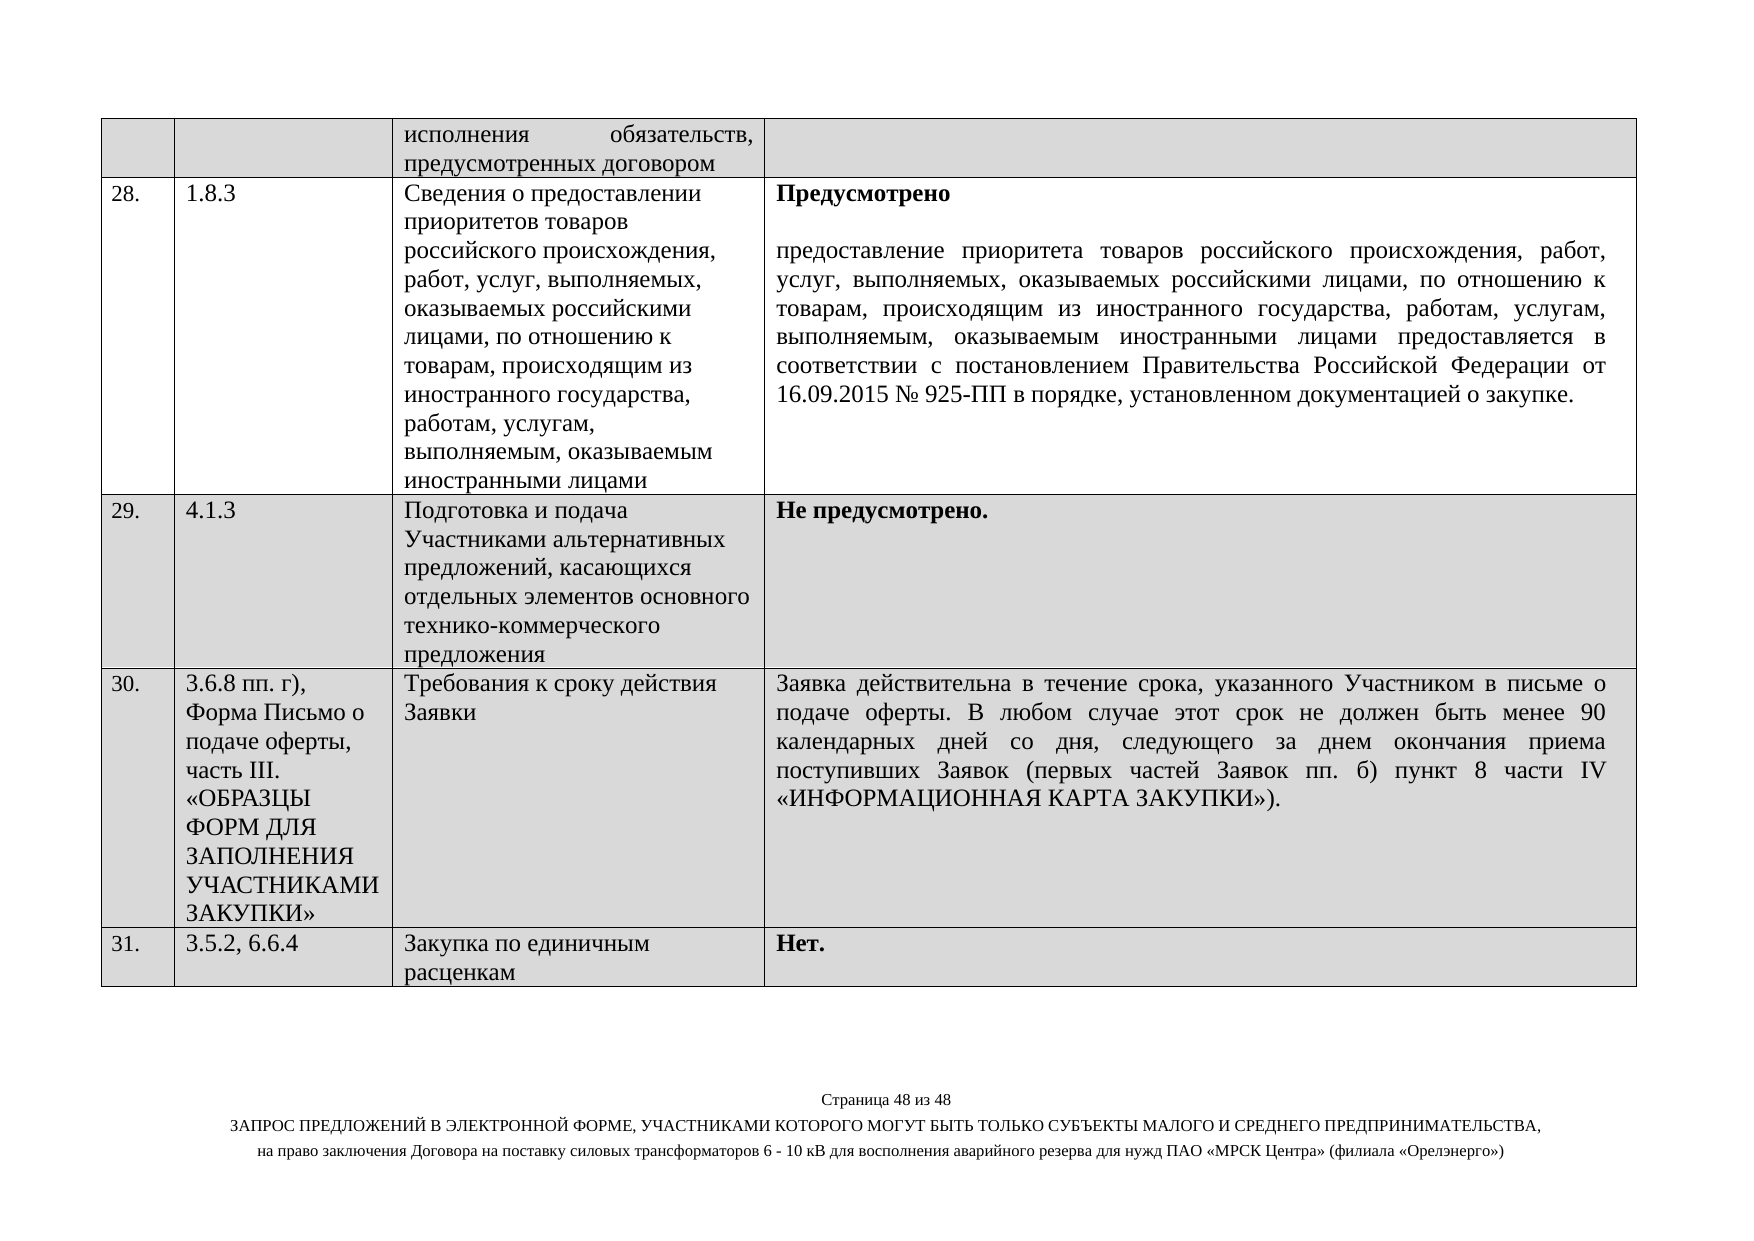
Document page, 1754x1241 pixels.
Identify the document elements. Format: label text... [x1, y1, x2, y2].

table_cell [102, 178, 174, 494]
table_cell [393, 119, 764, 177]
table_cell [102, 669, 174, 927]
table_cell Заявка действительна в течение срока, указанного Участником в письме о подаче оферты. В любом случае этот срок не должен быть менее 90 календарных дней со дня, следующего за днем окончания приема поступивших Заявок (первых частей Заявок пп. б) пункт 8 части IV «ИНФОРМАЦИОННАЯ КАРТА ЗАКУПКИ»). [765, 669, 1636, 927]
table_cell Сведения о предоставлении приоритетов товаров российского происхождения, работ, услуг, выполняемых, оказываемых российскими лицами, по отношению к товарам, происходящим из иностранного государства, работам, услугам, выполняемым, оказываемым иностранными лицами [393, 178, 764, 494]
table_cell 3.6.8 пп. г), Форма Письмо о подаче оферты, часть III. «ОБРАЗЦЫ ФОРМ ДЛЯ ЗАПОЛНЕНИЯ УЧАСТНИКАМИ ЗАКУПКИ» [175, 669, 392, 927]
table_cell Подготовка и подача Участниками альтернативных предложений, касающихся отдельных элементов основного технико-коммерческого предложения [393, 495, 764, 667]
table_cell 3.5.2, 6.6.4 [175, 928, 392, 986]
table_cell Нет. [765, 928, 1636, 986]
table_cell [102, 119, 174, 177]
table_cell Не предусмотрено. [765, 495, 1636, 667]
table_cell 4.1.3 [175, 495, 392, 667]
table_cell 1.8.3 [175, 178, 392, 494]
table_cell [765, 119, 1636, 177]
table_cell 7.4.5 [175, 119, 392, 177]
table_cell Требования к сроку действия Заявки [393, 669, 764, 927]
table_cell [102, 928, 174, 986]
table_cell Закупка по единичным расценкам [393, 928, 764, 986]
table_cell [102, 495, 174, 667]
table_cell Предусмотрено предоставление приоритета товаров российского происхождения, работ, услуг, выполняемых, оказываемых российскими лицами, по отношению к товарам, происходящим из иностранного государства, работам, услугам, выполняемым, оказываемым иностранными лицами предоставляется в соответствии с постановлением Правительства Российской Федерации от 16.09.2015 № 925-ПП в порядке, установленном документацией о закупке. [765, 178, 1636, 494]
